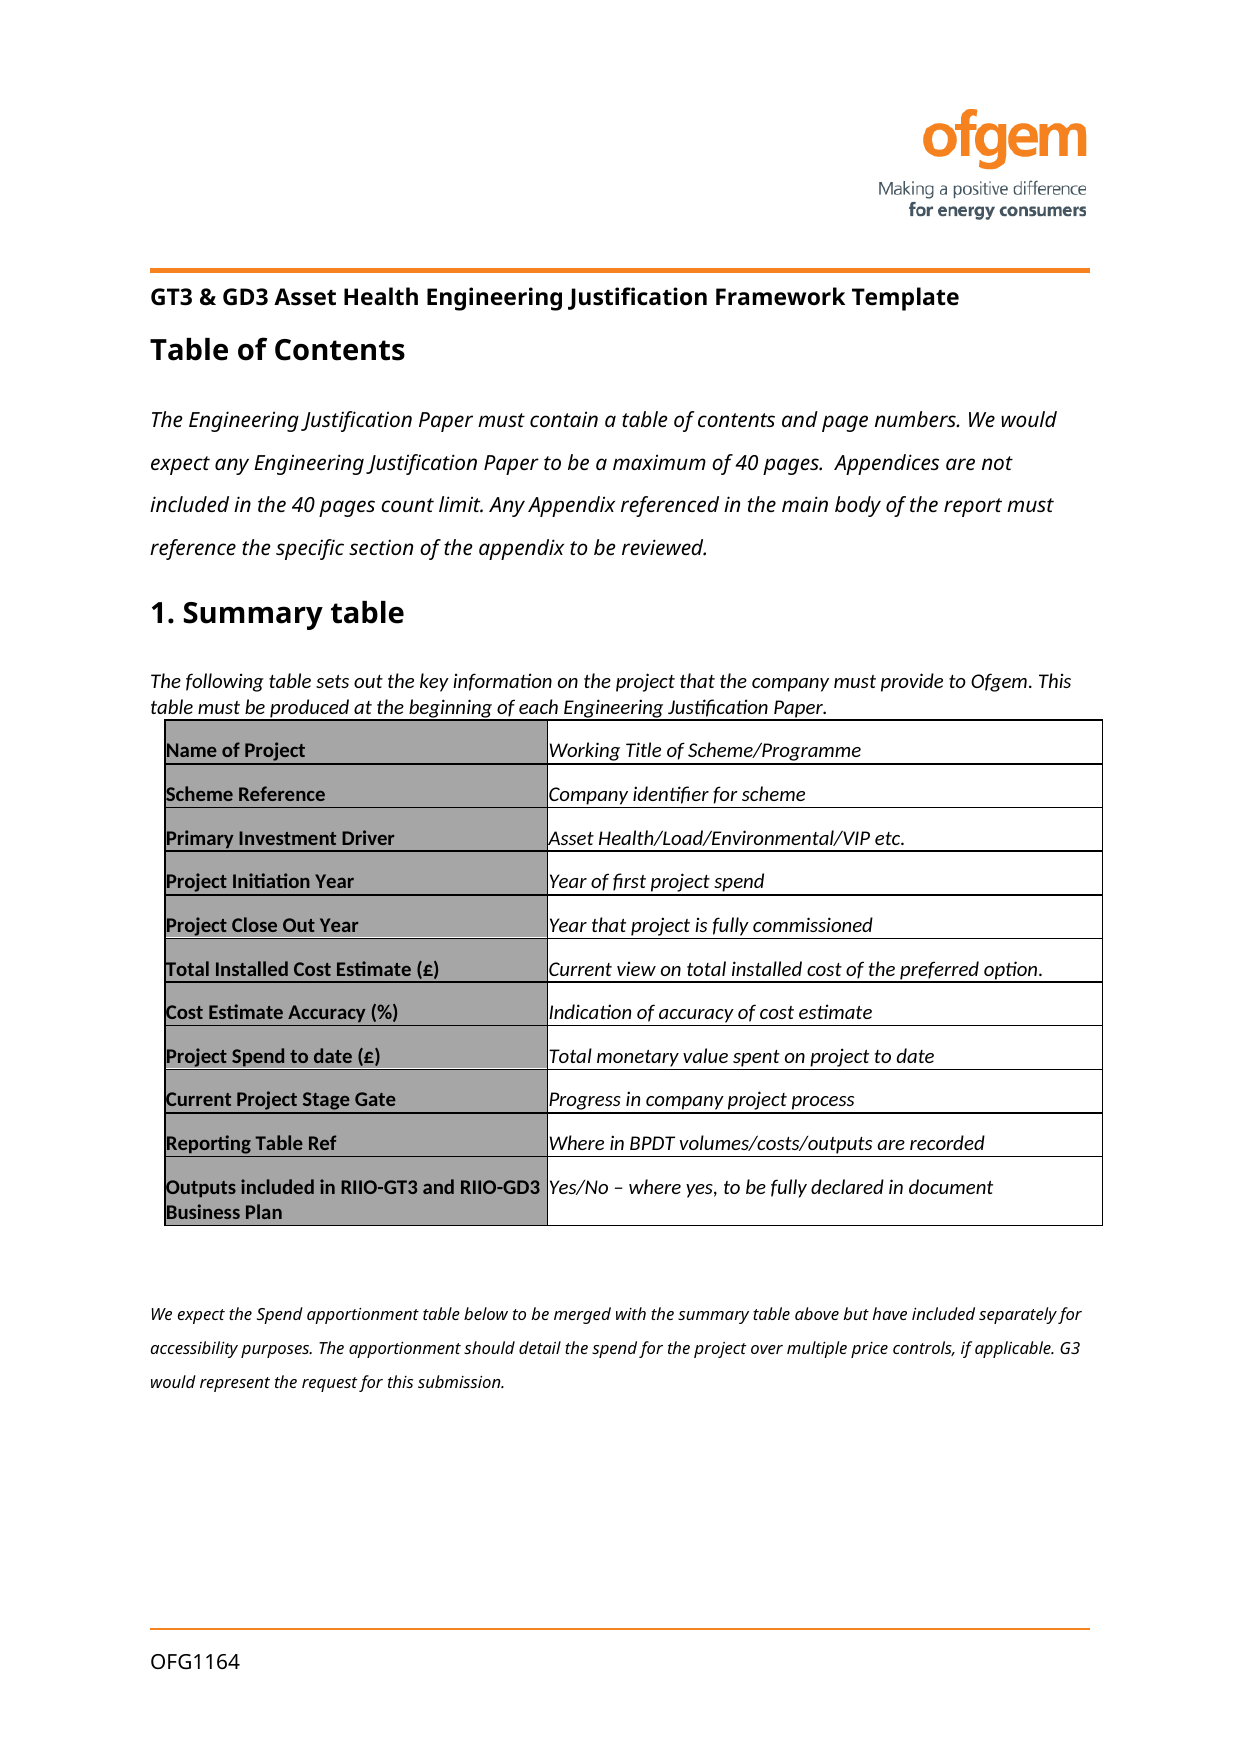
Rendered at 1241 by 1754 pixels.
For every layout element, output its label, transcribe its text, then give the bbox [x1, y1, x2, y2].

subtitle GT3 & GD3 Asset Health Engineering Justification Framework Template [150, 273, 1090, 312]
table_cell Cost Estimate Accuracy (%) [166, 983, 547, 1025]
table_cell Year that project is fully commissioned [548, 896, 1102, 937]
text 1. Summary table [150, 592, 1090, 632]
table_cell Where in BPDT volumes/costs/outputs are recorded [548, 1114, 1102, 1156]
table_header Name of Project [166, 721, 547, 763]
table_header Working Title of Scheme/Programme [548, 721, 1102, 763]
table_cell Scheme Reference [166, 765, 547, 807]
table_cell Outputs included in RIIO-GT3 and RIIO-GD3 Business Plan [166, 1157, 547, 1225]
table_cell Total monetary value spent on project to date [548, 1026, 1102, 1068]
table_cell Year of first project spend [548, 852, 1102, 894]
text Table of Contents [150, 329, 1090, 369]
table_cell Current Project Stage Gate [166, 1070, 547, 1112]
table_cell Progress in company project process [548, 1070, 1102, 1112]
text The Engineering Justification Paper must contain a table of contents and page numbers. We would expect any Engineering Justification Paper to be a maximum of 40 pages. Appendices are not included in the 40 pages count limit. Any Appendix referenced in the main body of the report must reference the specific section of the appendix to be reviewed. [150, 405, 1090, 561]
table_cell Total Installed Cost Estimate (£) [166, 939, 547, 981]
text We expect the Spend apportionment table below to be merged with the summary table above but have included separately for accessibility purposes. The apportionment should detail the spend for the project over multiple price controls, if applicable. G3 would represent the request for this submission. [150, 1302, 1090, 1393]
table_cell Primary Investment Driver [166, 808, 547, 850]
table_cell Reporting Table Ref [166, 1114, 547, 1156]
table_cell Project Spend to date (£) [166, 1026, 547, 1068]
table_cell Project Close Out Year [166, 896, 547, 937]
table_cell Company identifier for scheme [548, 765, 1102, 807]
table_cell Project Initiation Year [166, 852, 547, 894]
table_cell Asset Health/Load/Environmental/VIP etc. [548, 808, 1102, 850]
table_cell Indication of accuracy of cost estimate [548, 983, 1102, 1025]
text The following table sets out the key information on the project that the company must provide to Ofgem. This table must be produced at the beginning of each Engineering Justification Paper. [150, 668, 1090, 719]
table_cell Yes/No – where yes, to be fully declared in document [548, 1157, 1102, 1225]
picture [854, 90, 1091, 227]
table_cell Current view on total installed cost of the preferred option. [548, 939, 1102, 981]
